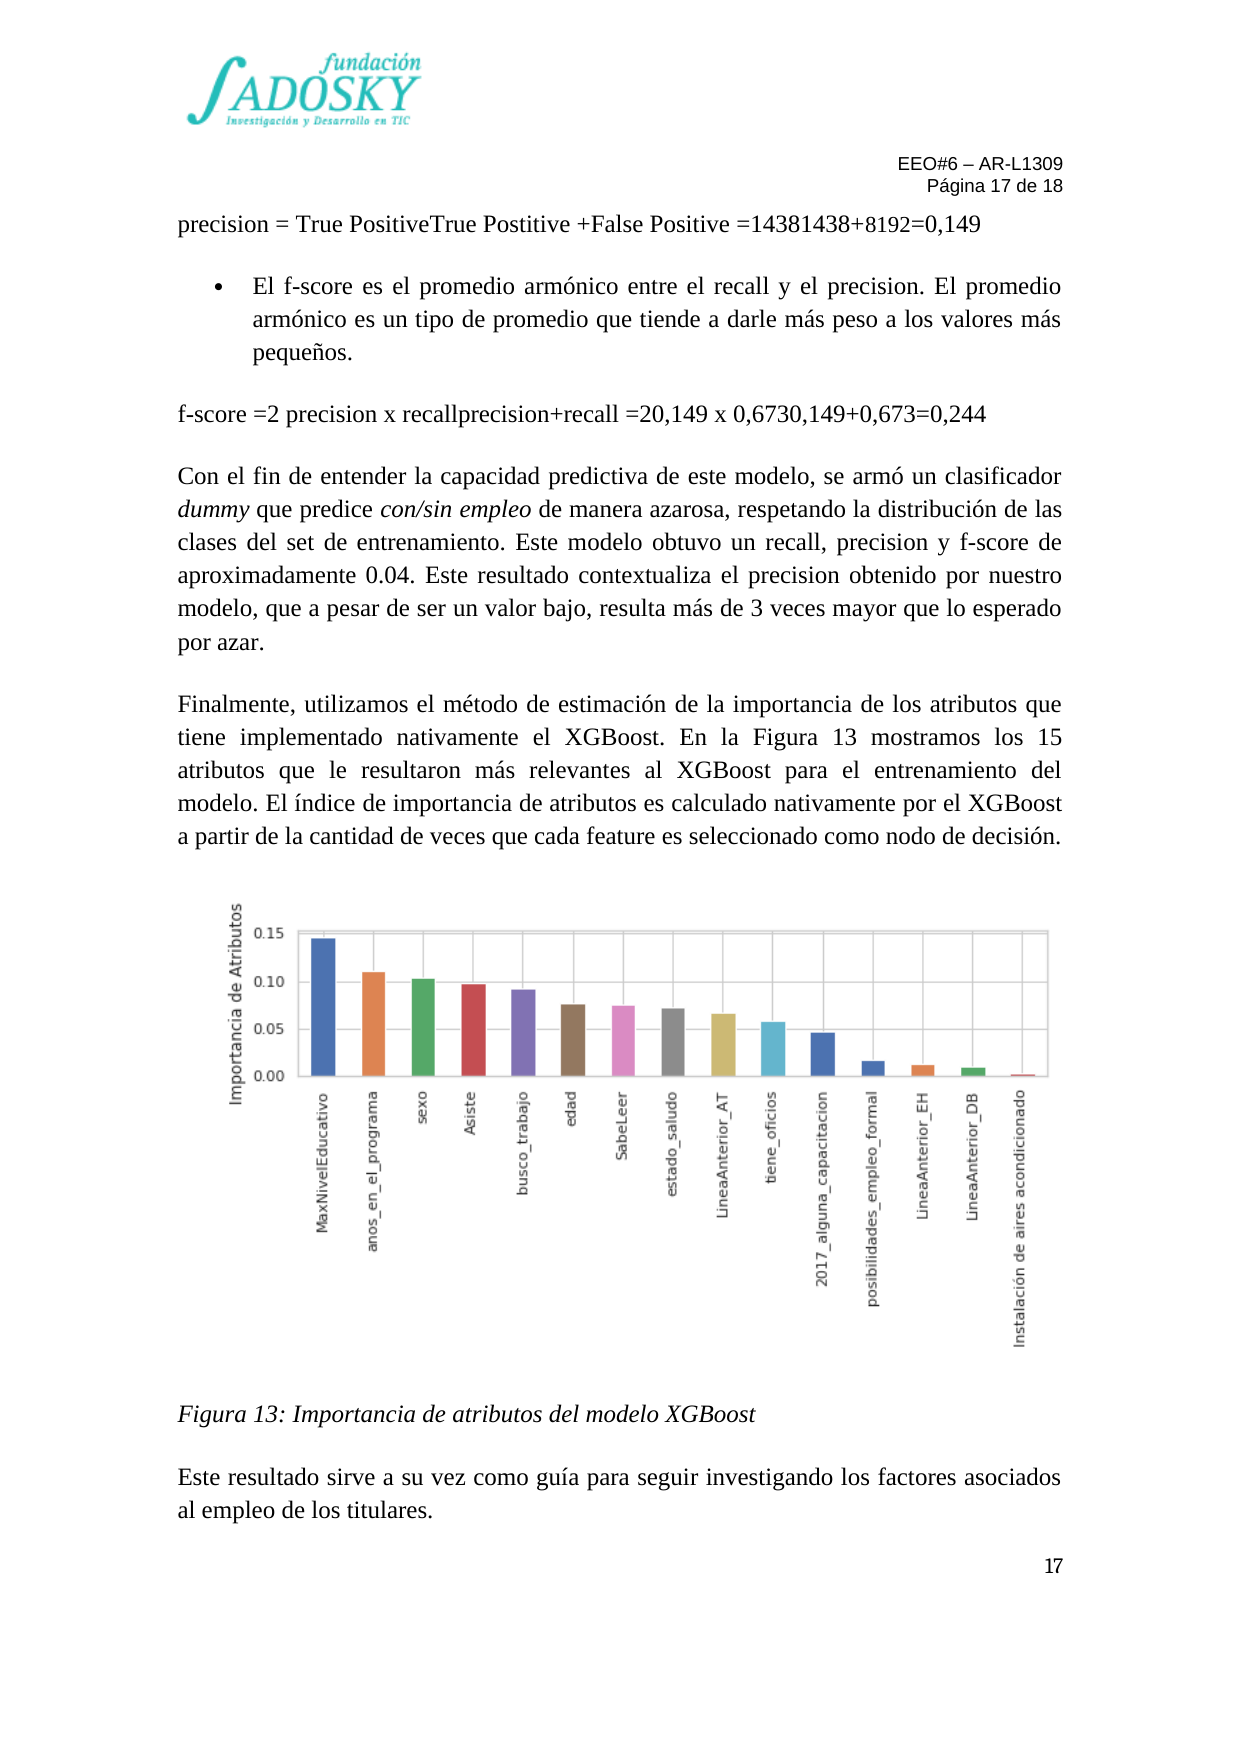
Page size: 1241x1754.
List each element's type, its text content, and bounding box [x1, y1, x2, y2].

text Finalmente, utilizamos el método de estimación de la importancia de los atributos que tiene implementado nativamente el XGBoost. En la Figura 13 mostramos los 15 atributos que le resultaron más relevantes al XGBoost para el entrenamiento del modelo. El índice de importancia de atributos es calculado nativamente por el XGBoost a partir de la cantidad de veces que cada feature es seleccionado como nodo de decisión. [177, 689, 1063, 849]
text f-score =2 precision x recallprecision+recall =20,149 x 0,6730,149+0,673=0,244 [177, 399, 1063, 428]
picture [177, 49, 433, 129]
text Figura 13: Importancia de atributos del modelo XGBoost [177, 1399, 1063, 1428]
text precision = True PositiveTrue Postitive +False Positive =14381438+8192=0,149 [177, 209, 1063, 238]
list El f-score es el promedio armónico entre el recall y el precision. El promedio armónico es un tipo de promedio que tiende a darle más peso a los valores más pequeños. [215, 271, 1063, 366]
text Este resultado sirve a su vez como guía para seguir investigando los factores asociados al empleo de los titulares. [177, 1462, 1063, 1523]
picture [177, 883, 1144, 1367]
text Con el fin de entender la capacidad predictiva de este modelo, se armó un clasificador dummy que predice con/sin empleo de manera azarosa, respetando la distribución de las clases del set de entrenamiento. Este modelo obtuvo un recall, precision y f-score de aproximadamente 0.04. Este resultado contextualiza el precision obtenido por nuestro modelo, que a pesar de ser un valor bajo, resulta más de 3 veces mayor que lo esperado por azar. [177, 461, 1063, 655]
